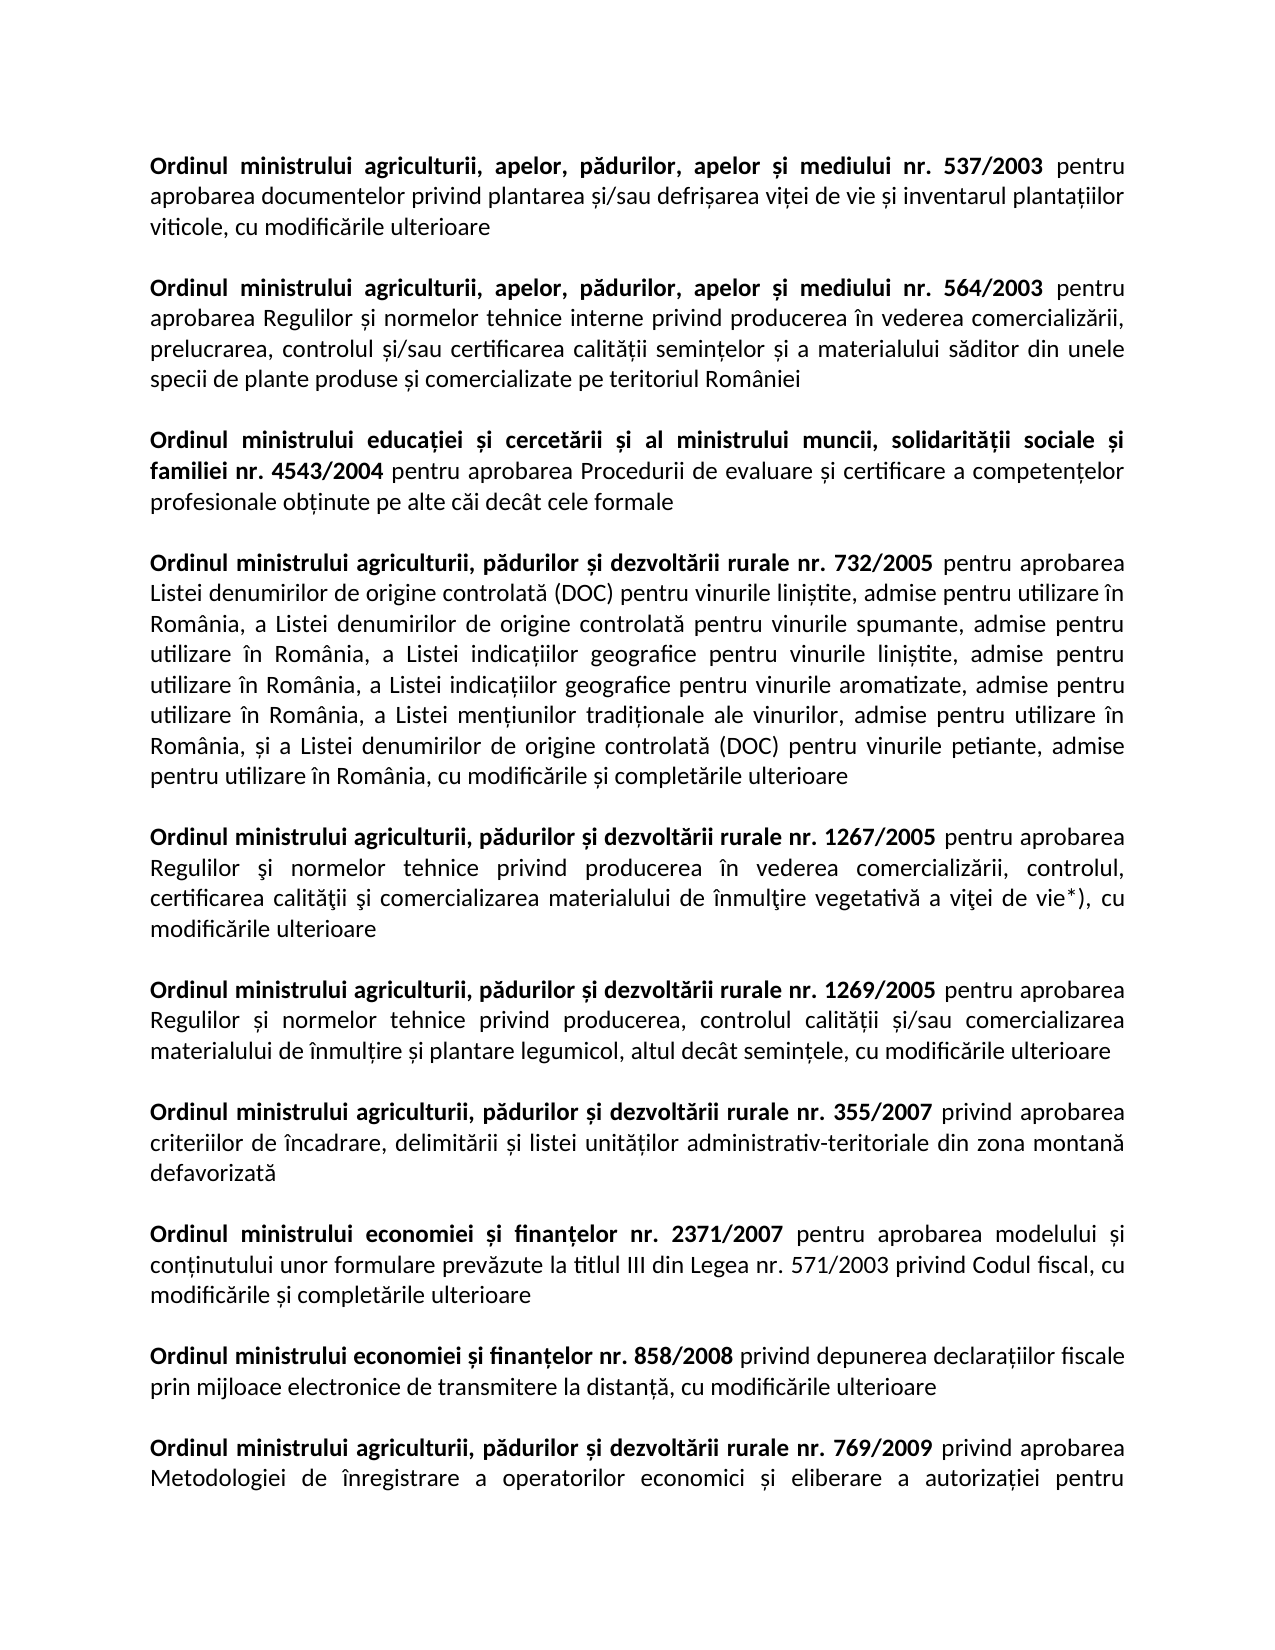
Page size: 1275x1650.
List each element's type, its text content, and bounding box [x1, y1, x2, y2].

text Ordinul ministrului agriculturii, pădurilor și dezvoltării rurale nr. 1267/2005 pentru aprobarea Regulilor şi normelor tehnice privind producerea în vederea comercializării, controlul, certificarea calităţii şi comercializarea materialului de înmulţire vegetativă a viţei de vie*), cu modificările ulterioare [150, 821, 1125, 943]
text Ordinul ministrului agriculturii, pădurilor și dezvoltării rurale nr. 1269/2005 pentru aprobarea Regulilor şi normelor tehnice privind producerea, controlul calităţii şi/sau comercializarea materialului de înmulţire şi plantare legumicol, altul decât seminţele, cu modificările ulterioare [150, 974, 1125, 1066]
text Ordinul ministrului agriculturii, pădurilor și dezvoltării rurale nr. 732/2005 pentru aprobarea Listei denumirilor de origine controlată (DOC) pentru vinurile liniştite, admise pentru utilizare în România, a Listei denumirilor de origine controlată pentru vinurile spumante, admise pentru utilizare în România, a Listei indicaţiilor geografice pentru vinurile liniştite, admise pentru utilizare în România, a Listei indicaţiilor geografice pentru vinurile aromatizate, admise pentru utilizare în România, a Listei menţiunilor tradiţionale ale vinurilor, admise pentru utilizare în România, şi a Listei denumirilor de origine controlată (DOC) pentru vinurile petiante, admise pentru utilizare în România, cu modificările şi completările ulterioare [150, 547, 1125, 791]
text Ordinul ministrului educației și cercetării și al ministrului muncii, solidarității sociale și familiei nr. 4543/2004 pentru aprobarea Procedurii de evaluare şi certificare a competenţelor profesionale obţinute pe alte căi decât cele formale [150, 425, 1125, 516]
text Ordinul ministrului agriculturii, pădurilor și dezvoltării rurale nr. 355/2007 privind aprobarea criteriilor de încadrare, delimitării şi listei unităţilor administrativ-teritoriale din zona montană defavorizată [150, 1096, 1125, 1188]
text Ordinul ministrului agriculturii, apelor, pădurilor, apelor și mediului nr. 564/2003 pentru aprobarea Regulilor şi normelor tehnice interne privind producerea în vederea comercializării, prelucrarea, controlul şi/sau certificarea calităţii seminţelor şi a materialului săditor din unele specii de plante produse şi comercializate pe teritoriul României [150, 272, 1125, 394]
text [150, 1432, 1125, 1493]
text Ordinul ministrului economiei și finanțelor nr. 858/2008 privind depunerea declaraţiilor fiscale prin mijloace electronice de transmitere la distanţă, cu modificările ulterioare [150, 1340, 1125, 1401]
text Ordinul ministrului economiei și finanțelor nr. 2371/2007 pentru aprobarea modelului şi conţinutului unor formulare prevăzute la titlul III din Legea nr. 571/2003 privind Codul fiscal, cu modificările şi completările ulterioare [150, 1218, 1125, 1310]
text Ordinul ministrului agriculturii, apelor, pădurilor, apelor și mediului nr. 537/2003 pentru aprobarea documentelor privind plantarea şi/sau defrişarea viţei de vie şi inventarul plantaţiilor viticole, cu modificările ulterioare [150, 150, 1125, 242]
